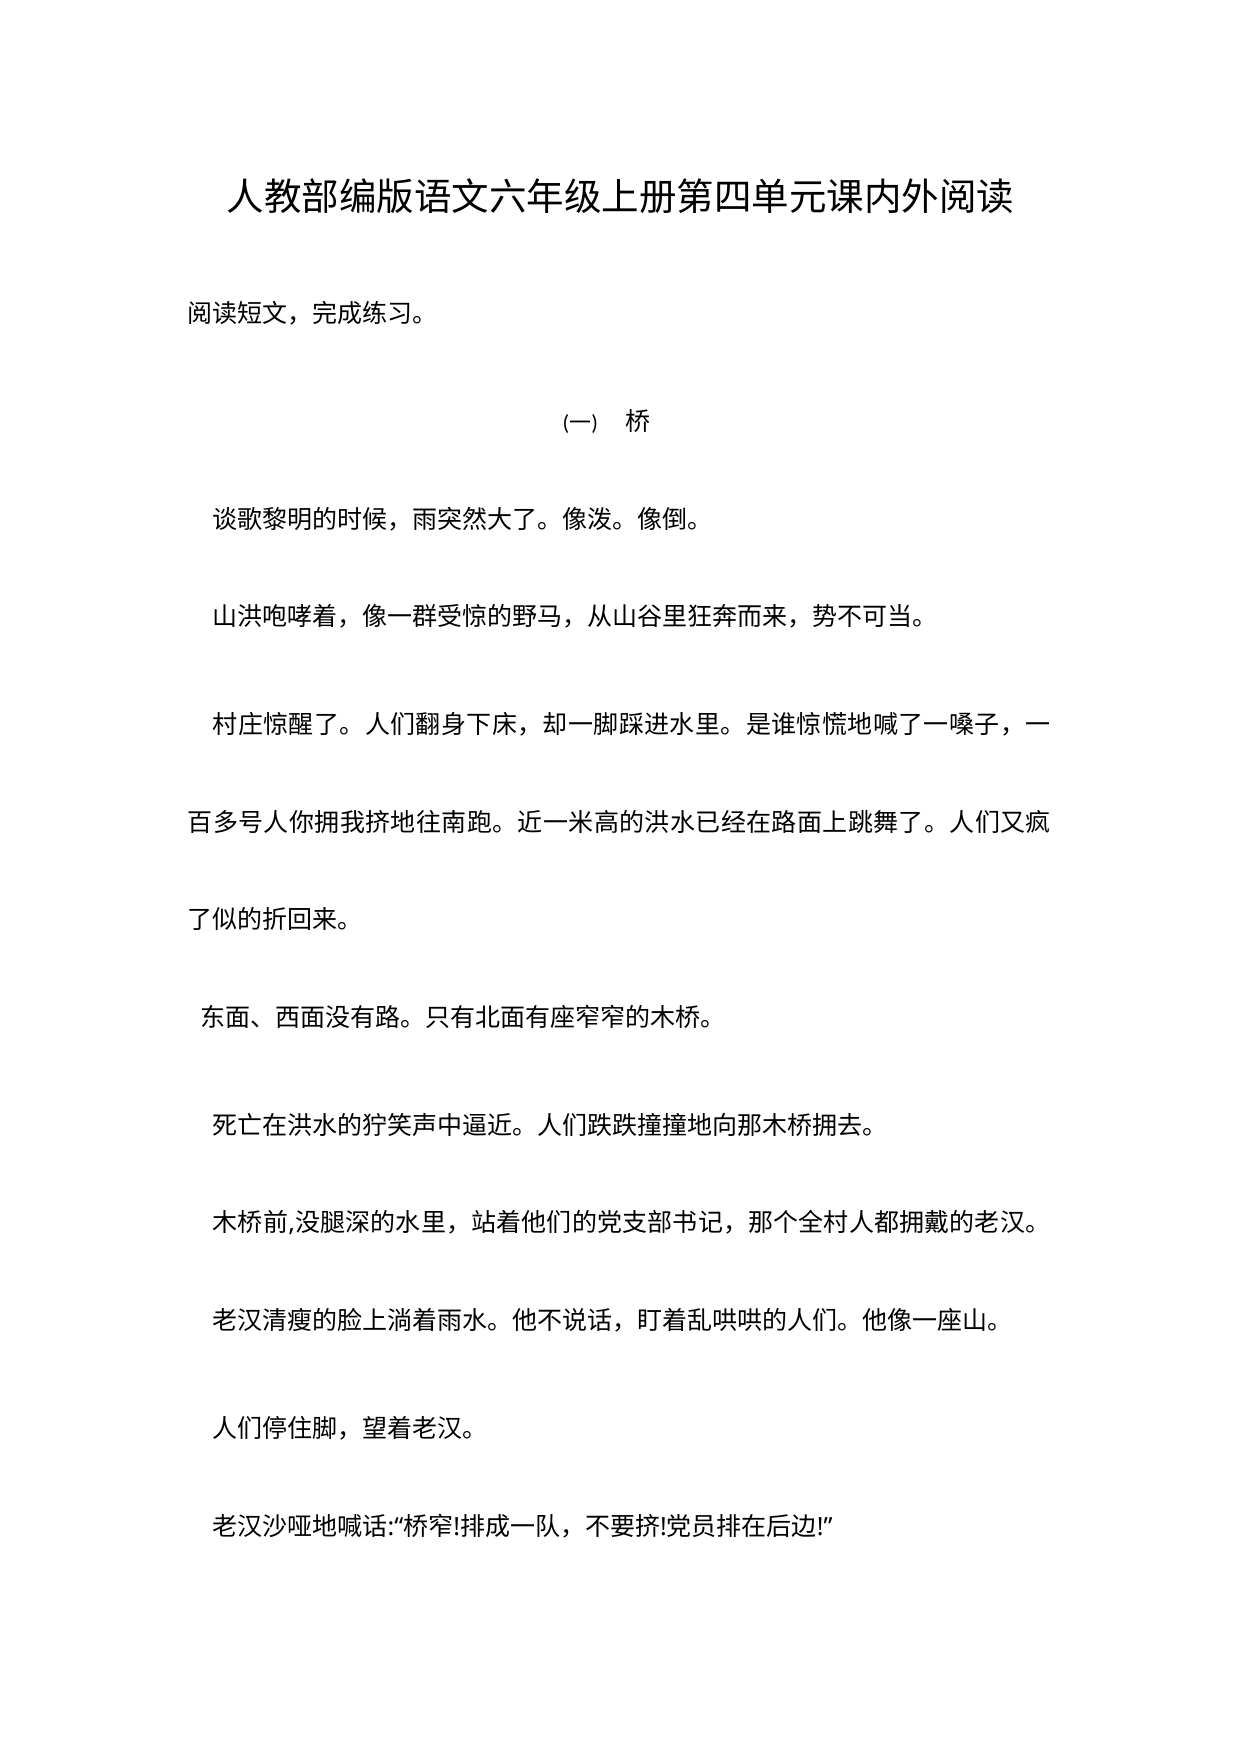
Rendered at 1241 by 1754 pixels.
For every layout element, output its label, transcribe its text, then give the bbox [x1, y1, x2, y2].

list 桥 谈歌黎明的时候，雨突然大了。像泼。像倒。 山洪咆哮着，像一群受惊的野马，从山谷里狂奔而来，势不可当。 [212, 387, 1053, 647]
list 人们停住脚，望着老汉。 老汉沙哑地喊话:“桥窄!排成一队，不要挤!党员排在后边!” [212, 1394, 1053, 1557]
list 死亡在洪水的狞笑声中逼近。人们跌跌撞撞地向那木桥拥去。 木桥前,没腿深的水里，站着他们的党支部书记，那个全村人都拥戴的老汉。老汉清瘦的脸上淌着雨水。他不说话，盯着乱哄哄的人们。他像一座山。 [212, 1091, 1053, 1351]
list 阅读短文，完成练习。 [187, 279, 1053, 344]
list 人教部编版语文六年级上册第四单元课内外阅读 [187, 162, 1053, 227]
list 村庄惊醒了。人们翻身下床，却一脚踩进水里。是谁惊慌地喊了一嗓子，一百多号人你拥我挤地往南跑。近一米高的洪水已经在路面上跳舞了。人们又疯了似的折回来。 东面、西面没有路。只有北面有座窄窄的木桥。 [187, 690, 1053, 1048]
